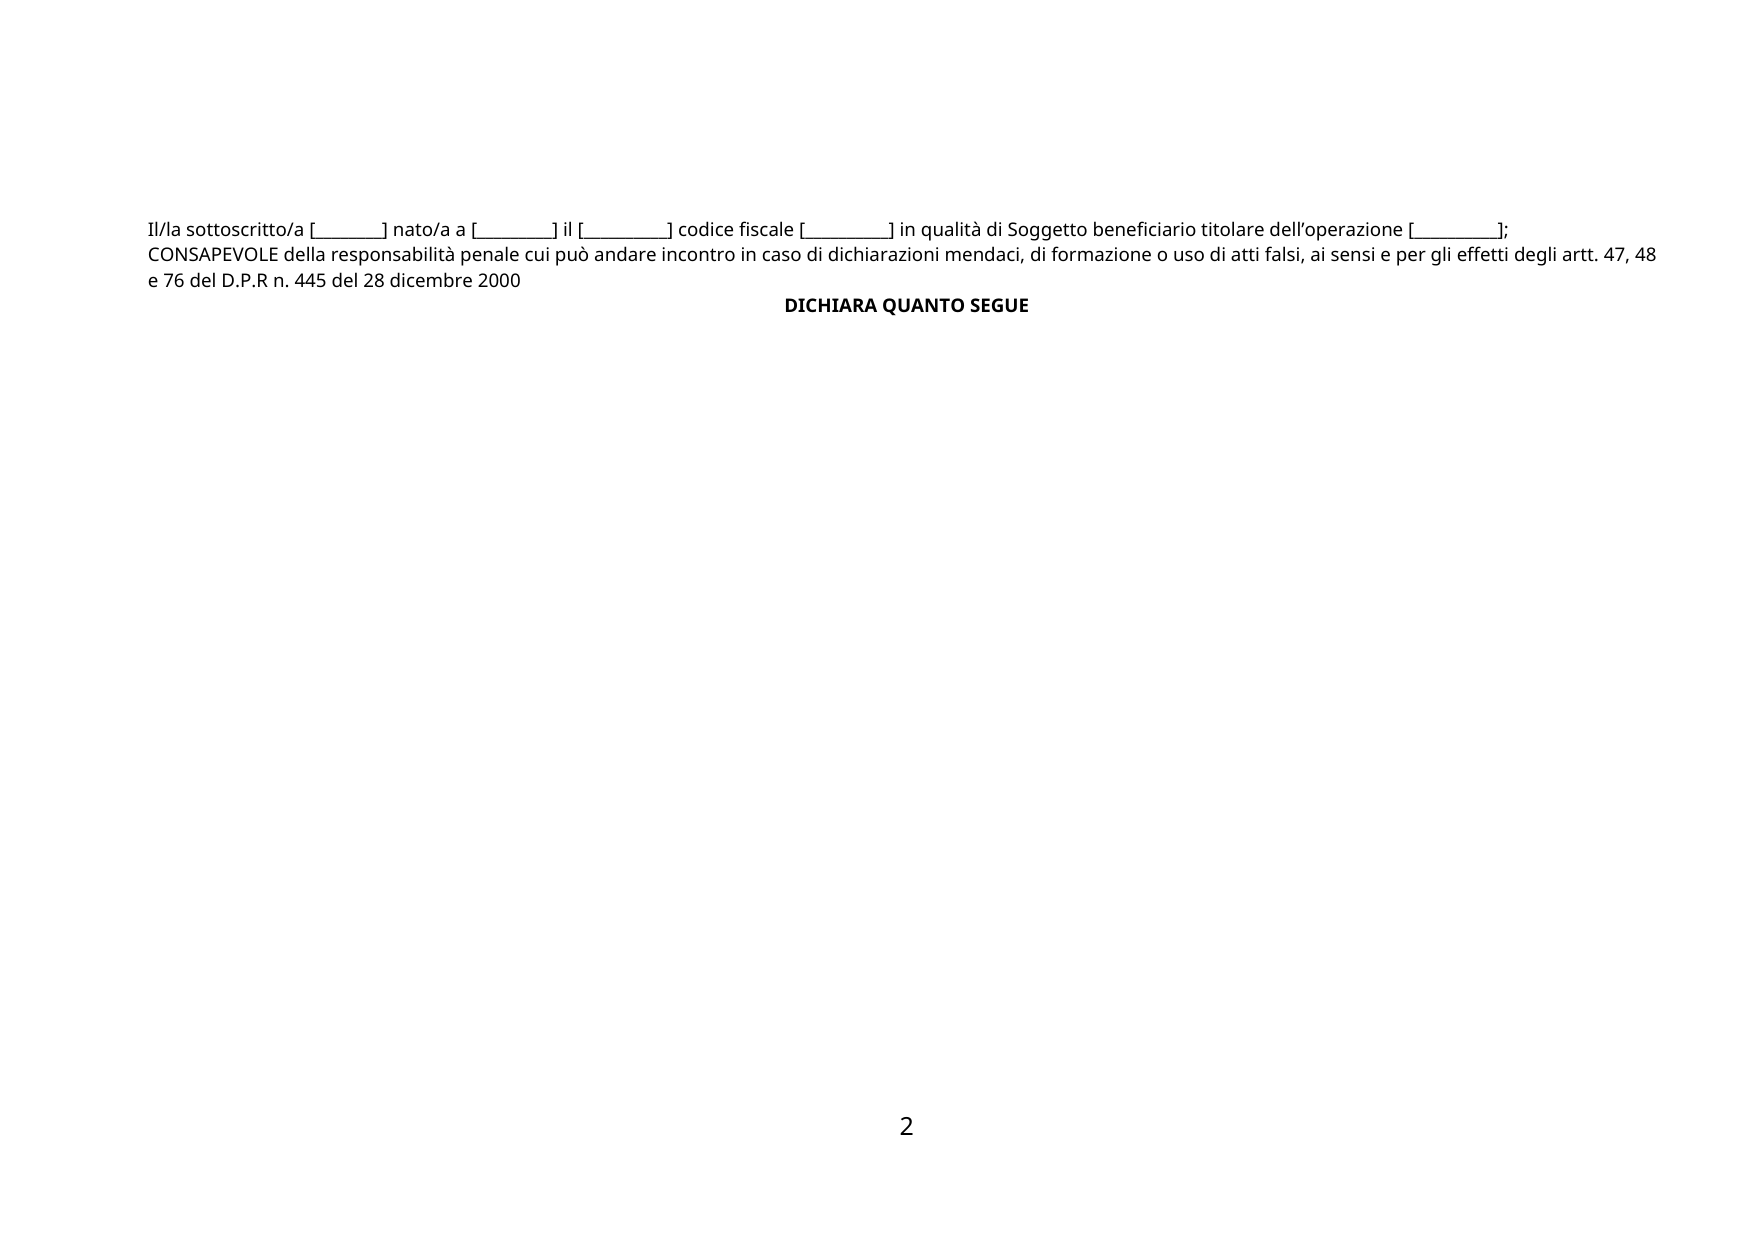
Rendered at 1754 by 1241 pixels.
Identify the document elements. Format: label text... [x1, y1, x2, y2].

text CONSAPEVOLE della responsabilità penale cui può andare incontro in caso di dichiarazioni mendaci, di formazione o uso di atti falsi, ai sensi e per gli effetti degli artt. 47, 48 e 76 del D.P.R n. 445 del 28 dicembre 2000 [148, 242, 1665, 293]
text DICHIARA QUANTO SEGUE [148, 293, 1665, 318]
text Il/la sottoscritto/a [________] nato/a a [_________] il [__________] codice fiscale [__________] in qualità di Soggetto beneficiario titolare dell’operazione [__________]; [148, 216, 1665, 242]
